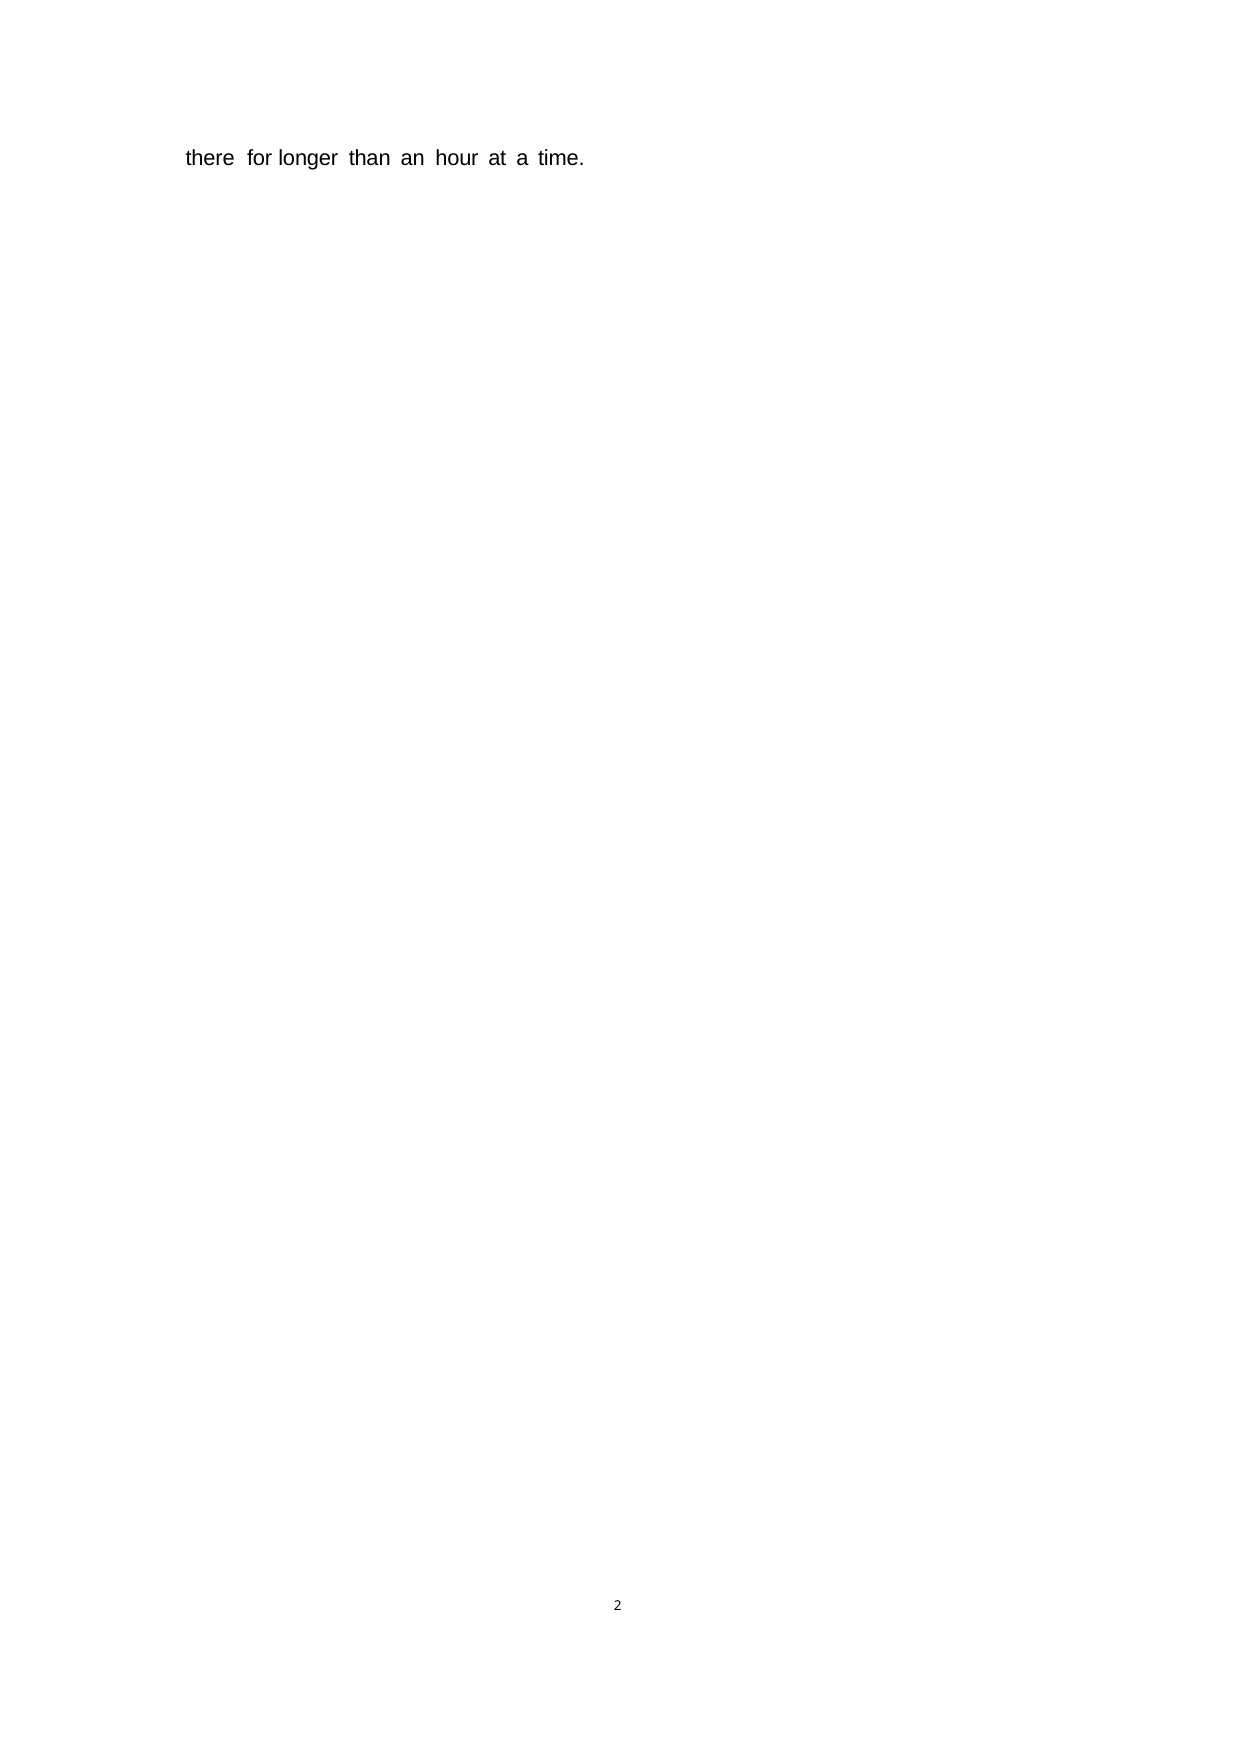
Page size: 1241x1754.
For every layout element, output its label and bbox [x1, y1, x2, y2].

text [185, 145, 1048, 170]
